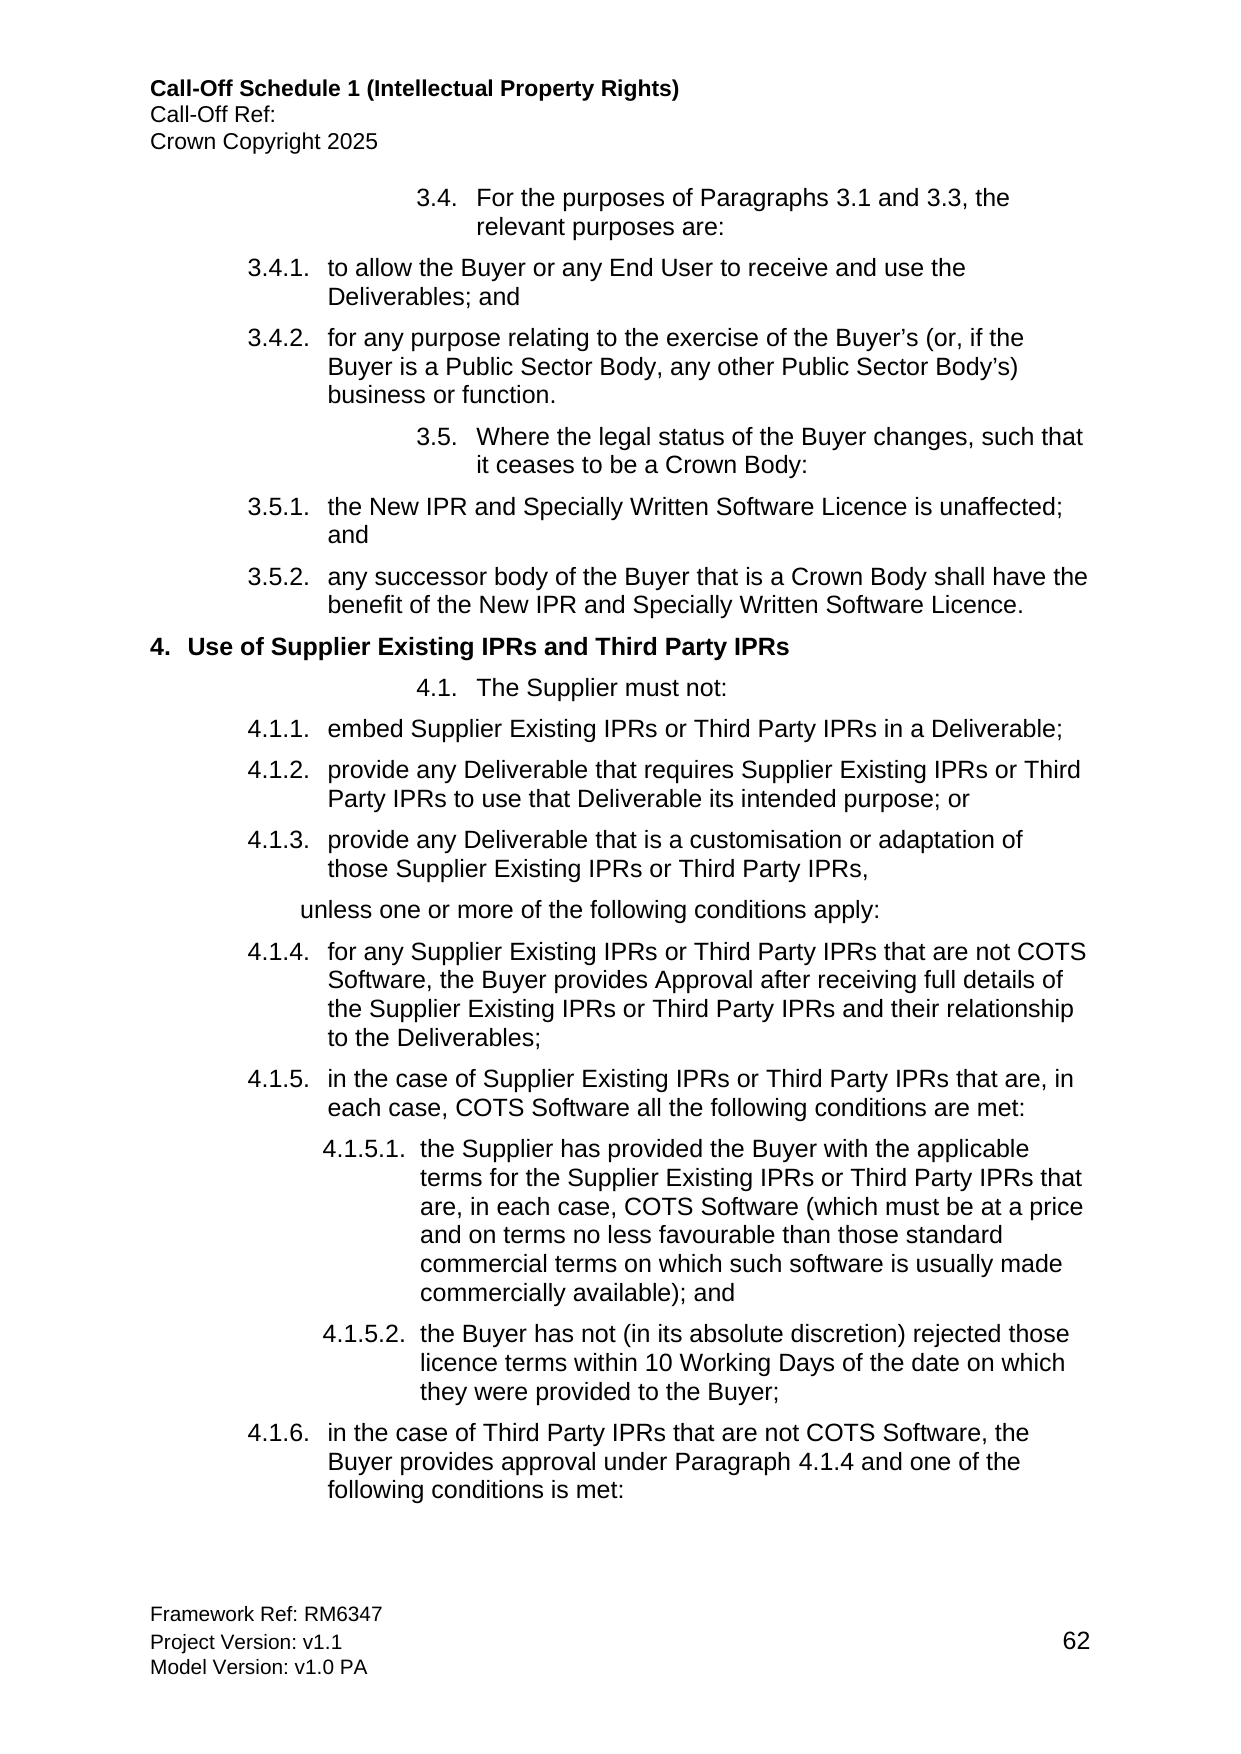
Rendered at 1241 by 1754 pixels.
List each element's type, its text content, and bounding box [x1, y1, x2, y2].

subtitle Where the legal status of the Buyer changes, such that it ceases to be a Crown Body: [416, 422, 1090, 479]
list unless one or more of the following conditions apply: [225, 895, 1090, 924]
subtitle in the case of Third Party IPRs that are not COTS Software, the Buyer provides approval under Paragraph 4.1.4 and one of the following conditions is met: [247, 1418, 1090, 1504]
subtitle provide any Deliverable that requires Supplier Existing IPRs or Third Party IPRs to use that Deliverable its intended purpose; or [247, 755, 1090, 813]
subtitle in the case of Supplier Existing IPRs or Third Party IPRs that are, in each case, COTS Software all the following conditions are met: [247, 1064, 1090, 1122]
subtitle embed Supplier Existing IPRs or Third Party IPRs in a Deliverable; [247, 714, 1090, 743]
subtitle The Supplier must not: [416, 673, 1090, 702]
subtitle provide any Deliverable that is a customisation or adaptation of those Supplier Existing IPRs or Third Party IPRs, [247, 825, 1090, 883]
subtitle any successor body of the Buyer that is a Crown Body shall have the benefit of the New IPR and Specially Written Software Licence. [247, 562, 1090, 619]
subtitle the Supplier has provided the Buyer with the applicable terms for the Supplier Existing IPRs or Third Party IPRs that are, in each case, COTS Software (which must be at a price and on terms no less favourable than those standard commercial terms on which such software is usually made commercially available); and [322, 1134, 1090, 1307]
subtitle Use of Supplier Existing IPRs and Third Party IPRs [150, 632, 1090, 660]
subtitle For the purposes of Paragraphs 3.1 and 3.3, the relevant purposes are: [416, 183, 1090, 240]
subtitle the New IPR and Specially Written Software Licence is unaffected; and [247, 492, 1090, 549]
subtitle the Buyer has not (in its absolute discretion) rejected those licence terms within 10 Working Days of the date on which they were provided to the Buyer; [322, 1319, 1090, 1405]
subtitle for any purpose relating to the exercise of the Buyer’s (or, if the Buyer is a Public Sector Body, any other Public Sector Body’s) business or function. [247, 323, 1090, 409]
subtitle to allow the Buyer or any End User to receive and use the Deliverables; and [247, 253, 1090, 310]
subtitle for any Supplier Existing IPRs or Third Party IPRs that are not COTS Software, the Buyer provides Approval after receiving full details of the Supplier Existing IPRs or Third Party IPRs and their relationship to the Deliverables; [247, 937, 1090, 1052]
